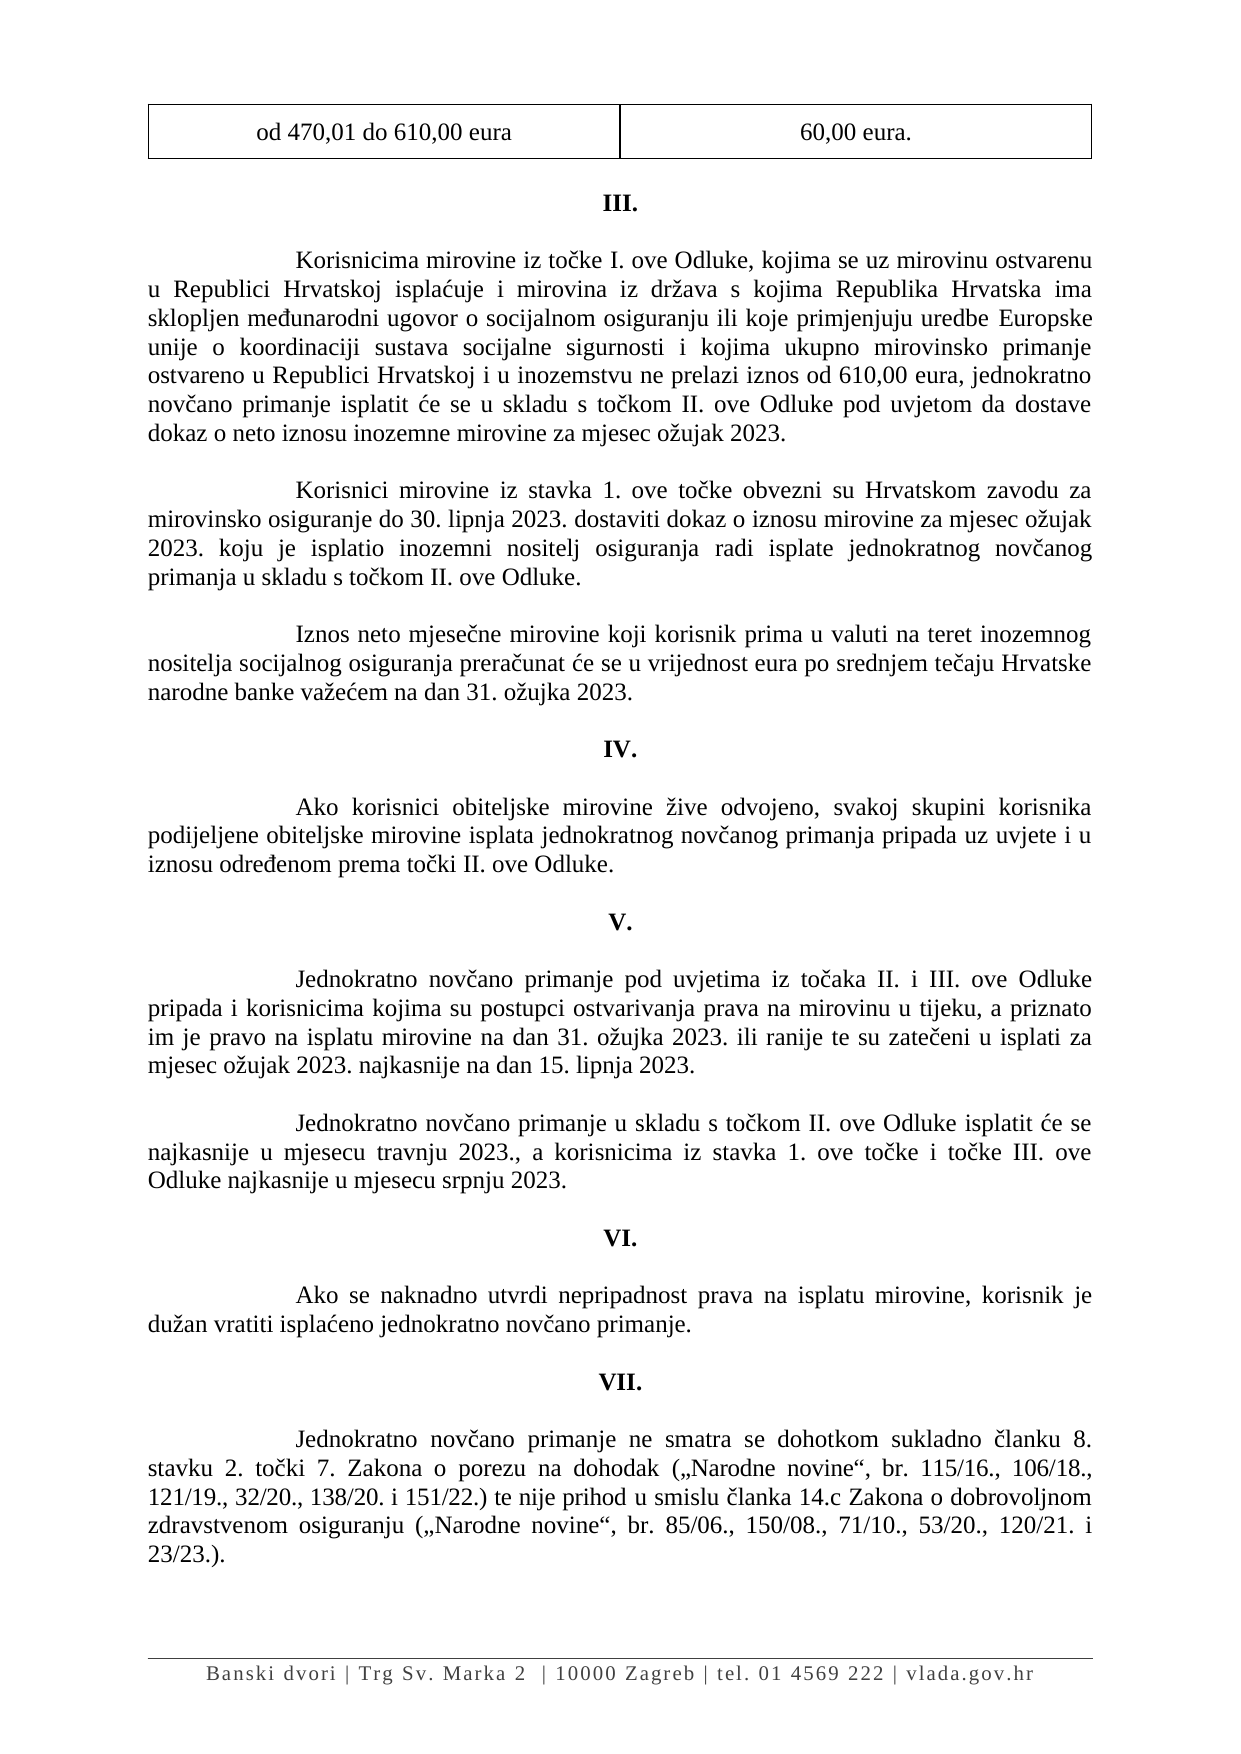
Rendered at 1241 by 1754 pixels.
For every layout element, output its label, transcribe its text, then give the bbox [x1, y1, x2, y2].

text IV. [148, 734, 1093, 763]
text V. [148, 907, 1093, 936]
text III. [148, 188, 1093, 217]
text Korisnicima mirovine iz točke I. ove Odluke, kojima se uz mirovinu ostvarenu u Republici Hrvatskoj isplaćuje i mirovina iz država s kojima Republika Hrvatska ima sklopljen međunarodni ugovor o socijalnom osiguranju ili koje primjenjuju uredbe Europske unije o koordinaciji sustava socijalne sigurnosti i kojima ukupno mirovinsko primanje ostvareno u Republici Hrvatskoj i u inozemstvu ne prelazi iznos od 610,00 eura, jednokratno novčano primanje isplatit će se u skladu s točkom II. ove Odluke pod uvjetom da dostave dokaz o neto iznosu inozemne mirovine za mjesec ožujak 2023. [148, 246, 1093, 447]
text Jednokratno novčano primanje u skladu s točkom II. ove Odluke isplatit će se najkasnije u mjesecu travnju 2023., a korisnicima iz stavka 1. ove točke i točke III. ove Odluke najkasnije u mjesecu srpnju 2023. [148, 1108, 1093, 1194]
text Jednokratno novčano primanje pod uvjetima iz točaka II. i III. ove Odluke pripada i korisnicima kojima su postupci ostvarivanja prava na mirovinu u tijeku, a priznato im je pravo na isplatu mirovine na dan 31. ožujka 2023. ili ranije te su zatečeni u isplati za mjesec ožujak 2023. najkasnije na dan 15. lipnja 2023. [148, 964, 1093, 1079]
text Korisnici mirovine iz stavka 1. ove točke obvezni su Hrvatskom zavodu za mirovinsko osiguranje do 30. lipnja 2023. dostaviti dokaz o iznosu mirovine za mjesec ožujak 2023. koju je isplatio inozemni nositelj osiguranja radi isplate jednokratnog novčanog primanja u skladu s točkom II. ove Odluke. [148, 476, 1093, 591]
table_cell od 470,01 do 610,00 eura [149, 105, 619, 158]
text Iznos neto mjesečne mirovine koji korisnik prima u valuti na teret inozemnog nositelja socijalnog osiguranja preračunat će se u vrijednost eura po srednjem tečaju Hrvatske narodne banke važećem na dan 31. ožujka 2023. [148, 619, 1093, 706]
text Jednokratno novčano primanje ne smatra se dohotkom sukladno članku 8. stavku 2. točki 7. Zakona o porezu na dohodak („Narodne novine“, br. 115/16., 106/18., 121/19., 32/20., 138/20. i 151/22.) te nije prihod u smislu članka 14.c Zakona o dobrovoljnom zdravstvenom osiguranju („Narodne novine“, br. 85/06., 150/08., 71/10., 53/20., 120/21. i 23/23.). [148, 1424, 1093, 1568]
text VII. [148, 1367, 1093, 1396]
text Ako se naknadno utvrdi nepripadnost prava na isplatu mirovine, korisnik je dužan vratiti isplaćeno jednokratno novčano primanje. [148, 1281, 1093, 1338]
text VI. [148, 1223, 1093, 1252]
table_cell 60,00 eura. [621, 105, 1091, 158]
text Ako korisnici obiteljske mirovine žive odvojeno, svakoj skupini korisnika podijeljene obiteljske mirovine isplata jednokratnog novčanog primanja pripada uz uvjete i u iznosu određenom prema točki II. ove Odluke. [148, 792, 1093, 878]
